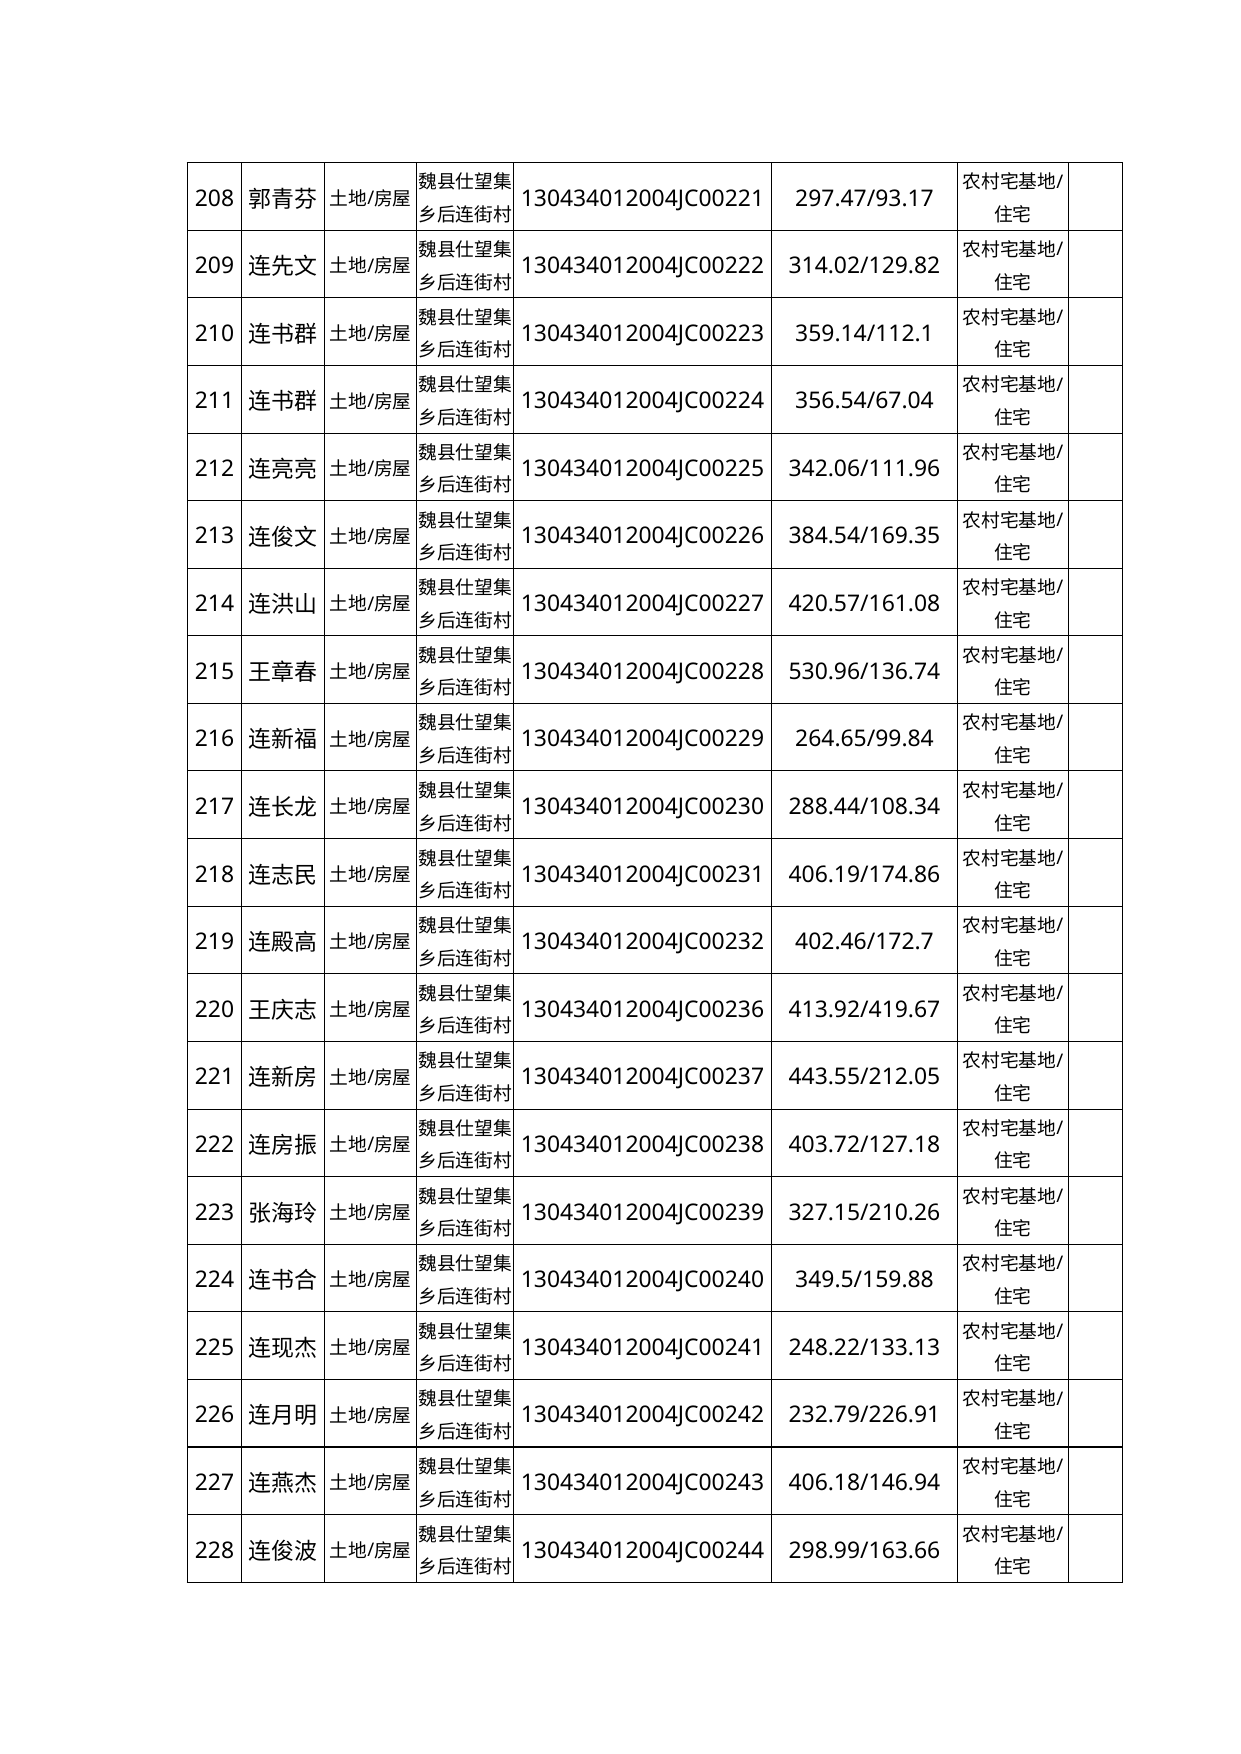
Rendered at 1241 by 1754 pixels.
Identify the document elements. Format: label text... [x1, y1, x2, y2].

table_cell 魏县仕望集乡后连街村 [417, 704, 513, 770]
table_cell 连书群 [242, 366, 324, 432]
table_cell 土地/房屋 [325, 1245, 416, 1311]
table_cell 农村宅基地/住宅 [958, 771, 1068, 838]
table_cell 130434012004JC00242 [514, 1380, 771, 1446]
table_cell 农村宅基地/住宅 [958, 501, 1068, 568]
table_cell [1069, 434, 1122, 500]
table_cell [1069, 501, 1122, 568]
table_cell 农村宅基地/住宅 [958, 1245, 1068, 1311]
table_cell 农村宅基地/住宅 [958, 636, 1068, 703]
table_cell 连俊波 [242, 1515, 324, 1582]
table_cell 连现杰 [242, 1312, 324, 1379]
table_cell 魏县仕望集乡后连街村 [417, 1312, 513, 1379]
table_cell 216 [188, 704, 241, 770]
table_cell 210 [188, 298, 241, 365]
table_cell 212 [188, 434, 241, 500]
table_cell 209 [188, 231, 241, 297]
table_cell 魏县仕望集乡后连街村 [417, 366, 513, 432]
table_cell [1069, 163, 1122, 229]
table_cell 213 [188, 501, 241, 568]
table_cell 魏县仕望集乡后连街村 [417, 501, 513, 568]
table_cell [1069, 636, 1122, 703]
table_cell 224 [188, 1245, 241, 1311]
table_cell 130434012004JC00228 [514, 636, 771, 703]
table_cell 221 [188, 1042, 241, 1108]
table_cell 130434012004JC00241 [514, 1312, 771, 1379]
table_cell [1069, 569, 1122, 635]
table_cell 魏县仕望集乡后连街村 [417, 1515, 513, 1582]
table_cell 228 [188, 1515, 241, 1582]
table_cell 土地/房屋 [325, 366, 416, 432]
table_cell 222 [188, 1110, 241, 1176]
table_cell 406.19/174.86 [772, 839, 957, 906]
table_cell 土地/房屋 [325, 1110, 416, 1176]
table_cell [1069, 231, 1122, 297]
table_cell 130434012004JC00224 [514, 366, 771, 432]
table_cell 农村宅基地/住宅 [958, 839, 1068, 906]
table_cell 220 [188, 974, 241, 1041]
table_cell [1069, 1110, 1122, 1176]
table_cell [1069, 366, 1122, 432]
table_cell 农村宅基地/住宅 [958, 1448, 1068, 1514]
table_cell [1069, 1515, 1122, 1582]
table_cell [1069, 771, 1122, 838]
table_cell 魏县仕望集乡后连街村 [417, 771, 513, 838]
table_cell 298.99/163.66 [772, 1515, 957, 1582]
table_cell 215 [188, 636, 241, 703]
table_cell 魏县仕望集乡后连街村 [417, 231, 513, 297]
table_cell 连长龙 [242, 771, 324, 838]
table_cell 土地/房屋 [325, 501, 416, 568]
table_cell 土地/房屋 [325, 569, 416, 635]
table_cell 魏县仕望集乡后连街村 [417, 569, 513, 635]
table_cell 魏县仕望集乡后连街村 [417, 1042, 513, 1108]
table_cell 130434012004JC00237 [514, 1042, 771, 1108]
table_cell [1069, 839, 1122, 906]
table_cell 魏县仕望集乡后连街村 [417, 1448, 513, 1514]
table_cell 魏县仕望集乡后连街村 [417, 163, 513, 229]
table_cell [1069, 907, 1122, 973]
table_cell 406.18/146.94 [772, 1448, 957, 1514]
table_cell 土地/房屋 [325, 434, 416, 500]
table_cell 土地/房屋 [325, 771, 416, 838]
table_cell 连新房 [242, 1042, 324, 1108]
table_cell 连殿高 [242, 907, 324, 973]
table_cell 356.54/67.04 [772, 366, 957, 432]
table_cell 413.92/419.67 [772, 974, 957, 1041]
table_cell 连志民 [242, 839, 324, 906]
table_cell 王庆志 [242, 974, 324, 1041]
table_cell 314.02/129.82 [772, 231, 957, 297]
table_cell 农村宅基地/住宅 [958, 1042, 1068, 1108]
table_cell 农村宅基地/住宅 [958, 1312, 1068, 1379]
table_cell 214 [188, 569, 241, 635]
table_cell 130434012004JC00243 [514, 1448, 771, 1514]
table_cell 魏县仕望集乡后连街村 [417, 298, 513, 365]
table_cell 530.96/136.74 [772, 636, 957, 703]
table_cell 232.79/226.91 [772, 1380, 957, 1446]
table_cell 225 [188, 1312, 241, 1379]
table_cell 211 [188, 366, 241, 432]
table_cell [1069, 1312, 1122, 1379]
table_cell 土地/房屋 [325, 1448, 416, 1514]
table_cell 420.57/161.08 [772, 569, 957, 635]
table_cell 223 [188, 1177, 241, 1244]
table_cell 130434012004JC00236 [514, 974, 771, 1041]
table_cell 402.46/172.7 [772, 907, 957, 973]
table_cell 359.14/112.1 [772, 298, 957, 365]
table_cell 130434012004JC00229 [514, 704, 771, 770]
table_cell 农村宅基地/住宅 [958, 1177, 1068, 1244]
table_cell 连洪山 [242, 569, 324, 635]
table_cell 魏县仕望集乡后连街村 [417, 1110, 513, 1176]
table_cell 130434012004JC00225 [514, 434, 771, 500]
table_cell 魏县仕望集乡后连街村 [417, 636, 513, 703]
table_cell 130434012004JC00230 [514, 771, 771, 838]
table_cell 连燕杰 [242, 1448, 324, 1514]
table_cell 218 [188, 839, 241, 906]
table_cell 连书合 [242, 1245, 324, 1311]
table_cell 248.22/133.13 [772, 1312, 957, 1379]
table_cell 农村宅基地/住宅 [958, 1515, 1068, 1582]
table_cell 土地/房屋 [325, 231, 416, 297]
table_cell 魏县仕望集乡后连街村 [417, 1245, 513, 1311]
table_cell 130434012004JC00231 [514, 839, 771, 906]
table_cell 土地/房屋 [325, 839, 416, 906]
table_cell 郭青芬 [242, 163, 324, 229]
table_cell 土地/房屋 [325, 1042, 416, 1108]
table_cell 土地/房屋 [325, 1515, 416, 1582]
table_cell 魏县仕望集乡后连街村 [417, 434, 513, 500]
table_cell [1069, 1042, 1122, 1108]
table_cell 农村宅基地/住宅 [958, 366, 1068, 432]
table_cell 349.5/159.88 [772, 1245, 957, 1311]
table_cell 327.15/210.26 [772, 1177, 957, 1244]
table_cell 219 [188, 907, 241, 973]
table_cell 魏县仕望集乡后连街村 [417, 1177, 513, 1244]
table_cell 130434012004JC00239 [514, 1177, 771, 1244]
table_cell 农村宅基地/住宅 [958, 434, 1068, 500]
table_cell 226 [188, 1380, 241, 1446]
table_cell 农村宅基地/住宅 [958, 163, 1068, 229]
table_cell 农村宅基地/住宅 [958, 1110, 1068, 1176]
table_cell 288.44/108.34 [772, 771, 957, 838]
table_cell 130434012004JC00222 [514, 231, 771, 297]
table_cell 土地/房屋 [325, 298, 416, 365]
table_cell 农村宅基地/住宅 [958, 298, 1068, 365]
table_cell 连先文 [242, 231, 324, 297]
table_cell 连俊文 [242, 501, 324, 568]
table_cell 130434012004JC00240 [514, 1245, 771, 1311]
table_cell 农村宅基地/住宅 [958, 1380, 1068, 1446]
table_cell 土地/房屋 [325, 1380, 416, 1446]
table_cell [1069, 1448, 1122, 1514]
table_cell 农村宅基地/住宅 [958, 907, 1068, 973]
table_cell 130434012004JC00221 [514, 163, 771, 229]
table_cell 土地/房屋 [325, 974, 416, 1041]
table_cell 227 [188, 1448, 241, 1514]
table_cell 魏县仕望集乡后连街村 [417, 974, 513, 1041]
table_cell 土地/房屋 [325, 163, 416, 229]
table_cell 384.54/169.35 [772, 501, 957, 568]
table_cell 农村宅基地/住宅 [958, 974, 1068, 1041]
table_cell 连月明 [242, 1380, 324, 1446]
table_cell 264.65/99.84 [772, 704, 957, 770]
table_cell 魏县仕望集乡后连街村 [417, 907, 513, 973]
table_cell 连亮亮 [242, 434, 324, 500]
table_cell 297.47/93.17 [772, 163, 957, 229]
table_cell 连书群 [242, 298, 324, 365]
table_cell 农村宅基地/住宅 [958, 569, 1068, 635]
table_cell [1069, 1380, 1122, 1446]
table_cell 农村宅基地/住宅 [958, 231, 1068, 297]
table_cell 208 [188, 163, 241, 229]
table_cell 连房振 [242, 1110, 324, 1176]
table_cell 217 [188, 771, 241, 838]
table_cell 130434012004JC00232 [514, 907, 771, 973]
table_cell 张海玲 [242, 1177, 324, 1244]
table_cell 王章春 [242, 636, 324, 703]
table_cell 342.06/111.96 [772, 434, 957, 500]
table_cell [1069, 1245, 1122, 1311]
table_cell [1069, 704, 1122, 770]
table_cell 443.55/212.05 [772, 1042, 957, 1108]
table_cell 土地/房屋 [325, 907, 416, 973]
table_cell 土地/房屋 [325, 1312, 416, 1379]
table_cell 土地/房屋 [325, 704, 416, 770]
table_cell 土地/房屋 [325, 1177, 416, 1244]
table_cell 130434012004JC00226 [514, 501, 771, 568]
table_cell 魏县仕望集乡后连街村 [417, 1380, 513, 1446]
table_cell 130434012004JC00227 [514, 569, 771, 635]
table_cell 土地/房屋 [325, 636, 416, 703]
table_cell 130434012004JC00244 [514, 1515, 771, 1582]
table_cell 130434012004JC00238 [514, 1110, 771, 1176]
table_cell 连新福 [242, 704, 324, 770]
table_cell 农村宅基地/住宅 [958, 704, 1068, 770]
table_cell [1069, 974, 1122, 1041]
table_cell 130434012004JC00223 [514, 298, 771, 365]
table_cell [1069, 298, 1122, 365]
table_cell 403.72/127.18 [772, 1110, 957, 1176]
table_cell 魏县仕望集乡后连街村 [417, 839, 513, 906]
table_cell [1069, 1177, 1122, 1244]
